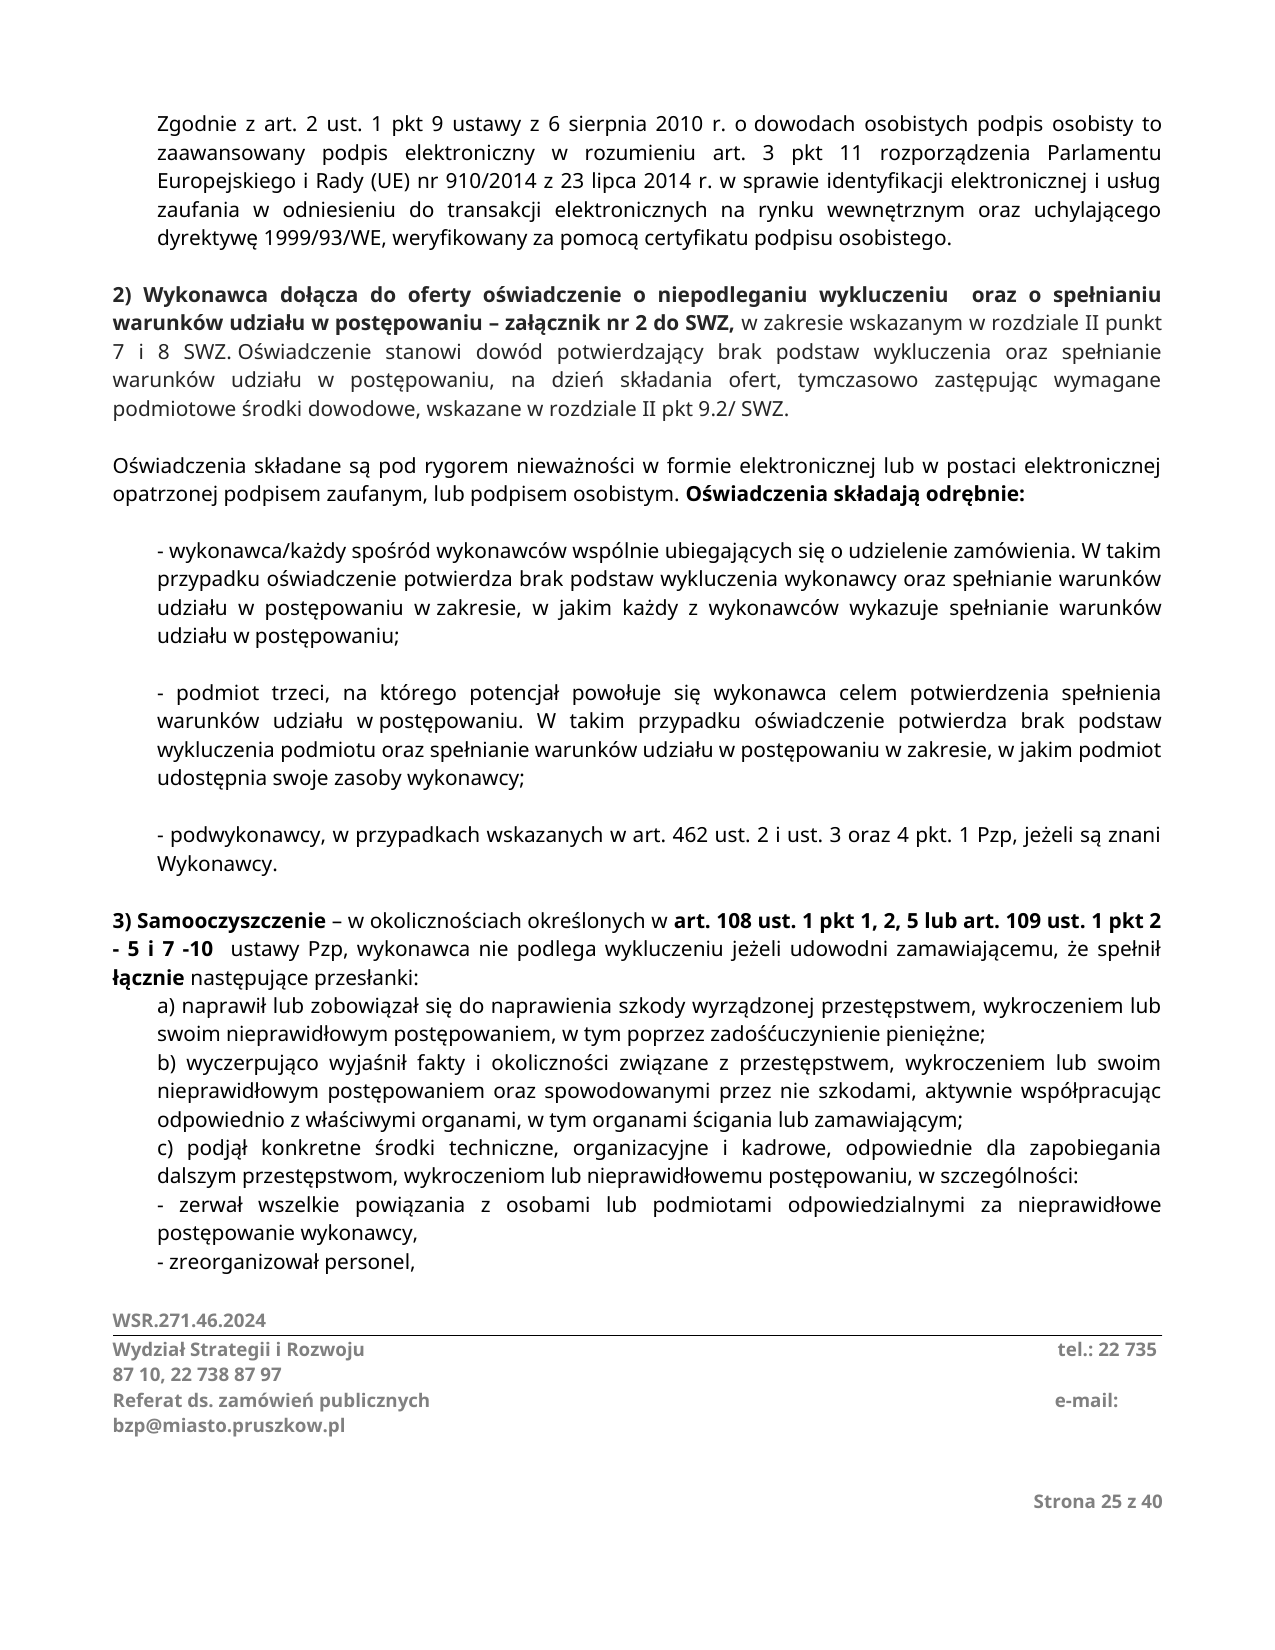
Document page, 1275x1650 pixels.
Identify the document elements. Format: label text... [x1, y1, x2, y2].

text Oświadczenia składane są pod rygorem nieważności w formie elektronicznej lub w postaci elektronicznej opatrzonej podpisem zaufanym, lub podpisem osobistym. Oświadczenia składają odrębnie: [112, 451, 1162, 508]
text b) wyczerpująco wyjaśnił fakty i okoliczności związane z przestępstwem, wykroczeniem lub swoim nieprawidłowym postępowaniem oraz spowodowanymi przez nie szkodami, aktywnie współpracując odpowiednio z właściwymi organami, w tym organami ścigania lub zamawiającym; [157, 1048, 1162, 1133]
text - wykonawca/każdy spośród wykonawców wspólnie ubiegających się o udzielenie zamówienia. W takim przypadku oświadczenie potwierdza brak podstaw wykluczenia wykonawcy oraz spełnianie warunków udziału w postępowaniu w zakresie, w jakim każdy z wykonawców wykazuje spełnianie warunków udziału w postępowaniu; [157, 536, 1162, 650]
text 2) Wykonawca dołącza do oferty oświadczenie o niepodleganiu wykluczeniu oraz o spełnianiu warunków udziału w postępowaniu – załącznik nr 2 do SWZ, w zakresie wskazanym w rozdziale II punkt 7 i 8 SWZ. Oświadczenie stanowi dowód potwierdzający brak podstaw wykluczenia oraz spełnianie warunków udziału w postępowaniu, na dzień składania ofert, tymczasowo zastępując wymagane podmiotowe środki dowodowe, wskazane w rozdziale II pkt 9.2/ SWZ. [112, 280, 1162, 422]
text Zgodnie z art. 2 ust. 1 pkt 9 ustawy z 6 sierpnia 2010 r. o dowodach osobistych podpis osobisty to zaawansowany podpis elektroniczny w rozumieniu art. 3 pkt 11 rozporządzenia Parlamentu Europejskiego i Rady (UE) nr 910/2014 z 23 lipca 2014 r. w sprawie identyfikacji elektronicznej i usług zaufania w odniesieniu do transakcji elektronicznych na rynku wewnętrznym oraz uchylającego dyrektywę 1999/93/WE, weryfikowany za pomocą certyfikatu podpisu osobistego. [157, 109, 1162, 252]
text - zreorganizował personel, [157, 1247, 1162, 1275]
text 3) Samooczyszczenie – w okolicznościach określonych w art. 108 ust. 1 pkt 1, 2, 5 lub art. 109 ust. 1 pkt 2 - 5 i 7 -10 ustawy Pzp, wykonawca nie podlega wykluczeniu jeżeli udowodni zamawiającemu, że spełnił łącznie następujące przesłanki: [112, 906, 1162, 991]
text - podmiot trzeci, na którego potencjał powołuje się wykonawca celem potwierdzenia spełnienia warunków udziału w postępowaniu. W takim przypadku oświadczenie potwierdza brak podstaw wykluczenia podmiotu oraz spełnianie warunków udziału w postępowaniu w zakresie, w jakim podmiot udostępnia swoje zasoby wykonawcy; [157, 678, 1162, 792]
text a) naprawił lub zobowiązał się do naprawienia szkody wyrządzonej przestępstwem, wykroczeniem lub swoim nieprawidłowym postępowaniem, w tym poprzez zadośćuczynienie pieniężne; [157, 991, 1162, 1048]
text - podwykonawcy, w przypadkach wskazanych w art. 462 ust. 2 i ust. 3 oraz 4 pkt. 1 Pzp, jeżeli są znani Wykonawcy. [157, 820, 1162, 877]
text - zerwał wszelkie powiązania z osobami lub podmiotami odpowiedzialnymi za nieprawidłowe postępowanie wykonawcy, [157, 1190, 1162, 1247]
text c) podjął konkretne środki techniczne, organizacyjne i kadrowe, odpowiednie dla zapobiegania dalszym przestępstwom, wykroczeniom lub nieprawidłowemu postępowaniu, w szczególności: [157, 1133, 1162, 1190]
